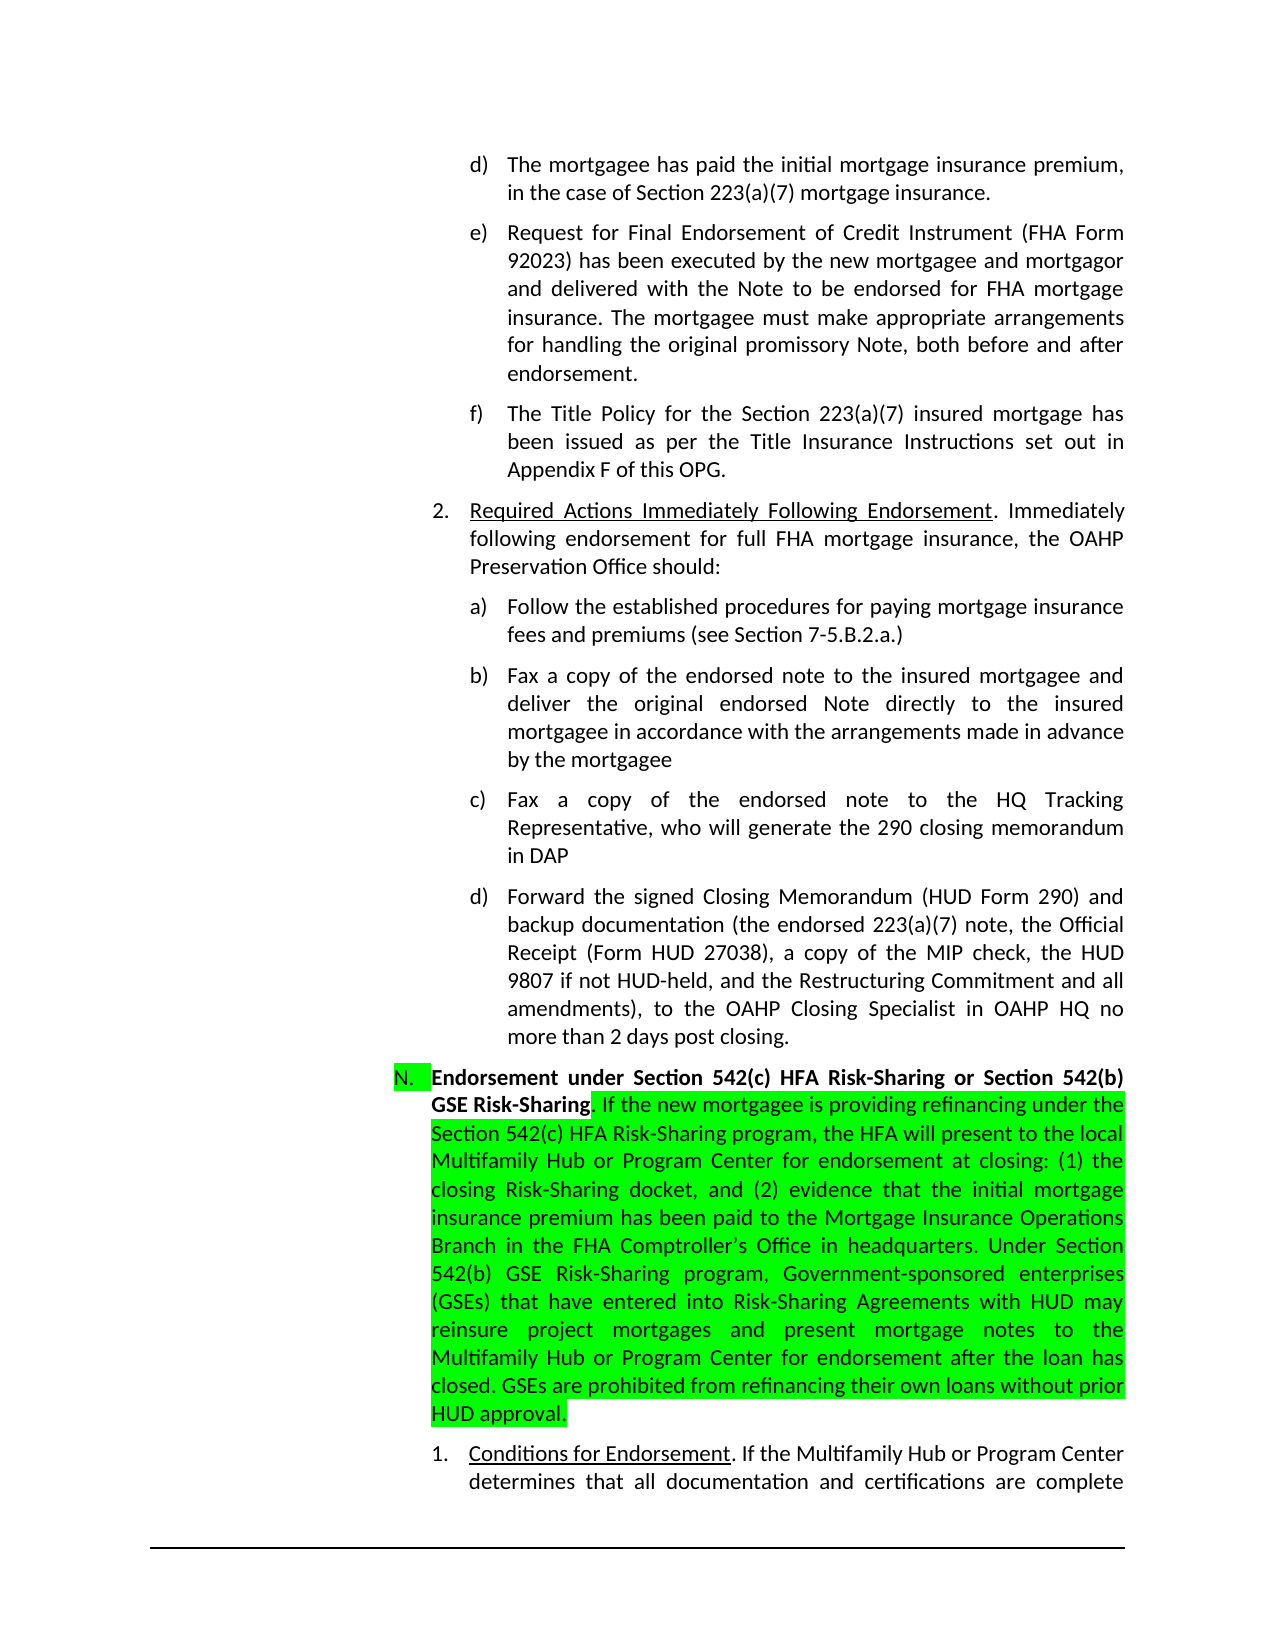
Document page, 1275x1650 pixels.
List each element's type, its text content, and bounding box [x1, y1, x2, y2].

list The Title Policy for the Section 223(a)(7) insured mortgage has been issued as per the Title Insurance Instructions set out in Appendix F of this OPG. [469, 399, 1125, 483]
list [431, 1439, 1125, 1495]
list Forward the signed Closing Memorandum (HUD Form 290) and backup documentation (the endorsed 223(a)(7) note, the Official Receipt (Form HUD 27038), a copy of the MIP check, the HUD 9807 if not HUD-held, and the Restructuring Commitment and all amendments), to the OAHP Closing Specialist in OAHP HQ no more than 2 days post closing. [469, 882, 1125, 1050]
list Required Actions Immediately Following Endorsement. Immediately following endorsement for full FHA mortgage insurance, the OAHP Preservation Office should: [432, 496, 1125, 580]
list Fax a copy of the endorsed note to the HQ Tracking Representative, who will generate the 290 closing memorandum in DAP [469, 785, 1125, 869]
list Follow the established procedures for paying mortgage insurance fees and premiums (see Section 7-5.B.2.a.) [469, 592, 1125, 648]
list The mortgagee has paid the initial mortgage insurance premium, in the case of Section 223(a)(7) mortgage insurance. [469, 150, 1125, 206]
list Endorsement under Section 542(c) HFA Risk-Sharing or Section 542(b) GSE Risk-Sharing. If the new mortgagee is providing refinancing under the Section 542(c) HFA Risk-Sharing program, the HFA will present to the local Multifamily Hub or Program Center for endorsement at closing: (1) the closing Risk-Sharing docket, and (2) evidence that the initial mortgage insurance premium has been paid to the Mortgage Insurance Operations Branch in the FHA Comptroller’s Office in headquarters. Under Section 542(b) GSE Risk-Sharing program, Government-sponsored enterprises (GSEs) that have entered into Risk-Sharing Agreements with HUD may reinsure project mortgages and present mortgage notes to the Multifamily Hub or for endorsement after the loan has closed. GSEs are prohibited from refinancing their own loans without prior HUD approval. [394, 1063, 1125, 1427]
list Request for Final Endorsement of Credit Instrument (FHA Form 92023) has been executed by the new mortgagee and mortgagor and delivered with the Note to be endorsed for FHA mortgage insurance. The mortgagee must make appropriate arrangements for handling the original promissory Note, both before and after endorsement. [469, 218, 1125, 387]
list Fax a copy of the endorsed note to the insured mortgagee and deliver the original endorsed Note directly to the insured mortgagee in accordance with the arrangements made in advance by the mortgagee [469, 661, 1125, 773]
